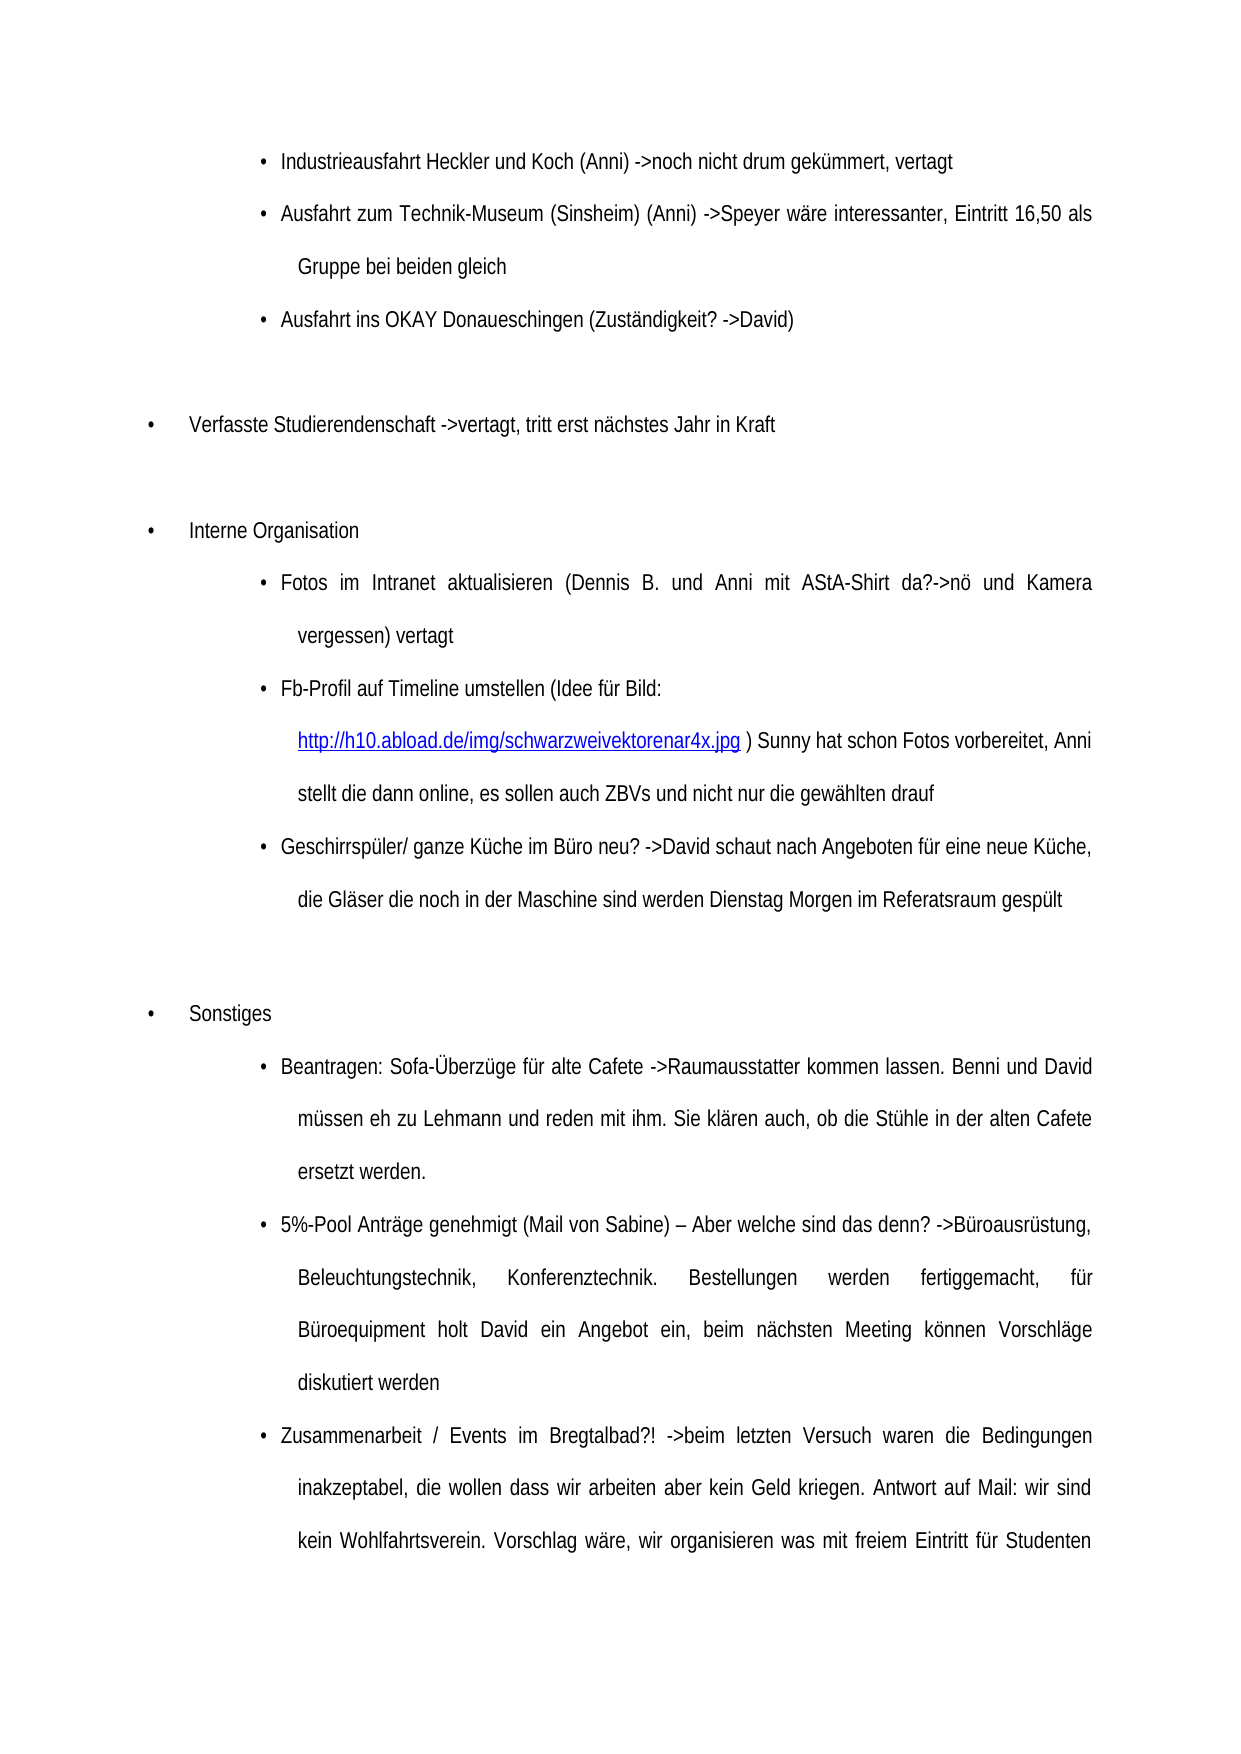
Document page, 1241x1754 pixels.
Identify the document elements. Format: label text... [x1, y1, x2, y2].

list Beantragen: Sofa-Überzüge für alte Cafete ->Raumausstatter kommen lassen. Benni und David müssen eh zu Lehmann und reden mit ihm. Sie klären auch, ob die Stühle in der alten Cafete ersetzt werden. [260, 1053, 1093, 1184]
list Verfasste Studierendenschaft ->vertagt, tritt erst nächstes Jahr in Kraft [148, 411, 1093, 437]
list 5%-Pool Anträge genehmigt (Mail von Sabine) – Aber welche sind das denn? ->Büroausrüstung, Beleuchtungstechnik, Konferenztechnik. Bestellungen werden fertiggemacht, für Büroequipment holt David ein Angebot ein, beim nächsten Meeting können Vorschläge diskutiert werden [260, 1211, 1093, 1395]
list Industrieausfahrt Heckler und Koch (Anni) ->noch nicht drum gekümmert, vertagt [260, 148, 1093, 174]
list Geschirrspüler/ ganze Küche im Büro neu? ->David schaut nach Angeboten für eine neue Küche, die Gläser die noch in der Maschine sind werden Dienstag Morgen im Referatsraum gespült [260, 833, 1093, 912]
list Ausfahrt ins OKAY Donaueschingen (Zuständigkeit? ->David) [260, 306, 1093, 332]
list Fb-Profil auf Timeline umstellen (Idee für Bild: http://h10.abload.de/img/schwarzweivektorenar4x.jpg ) Sunny hat schon Fotos vorbereitet, Anni stellt die dann online, es sollen auch ZBVs und nicht nur die gewählten drauf [260, 675, 1093, 806]
list Sonstiges [148, 1000, 1093, 1026]
list Ausfahrt zum Technik-Museum (Sinsheim) (Anni) ->Speyer wäre interessanter, Eintritt 16,50 als Gruppe bei beiden gleich [260, 200, 1093, 279]
list Fotos im Intranet aktualisieren (Dennis B. und Anni mit AStA-Shirt da?->nö und Kamera vergessen) vertagt [260, 569, 1093, 648]
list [260, 1422, 1093, 1553]
list Interne Organisation [148, 517, 1093, 543]
